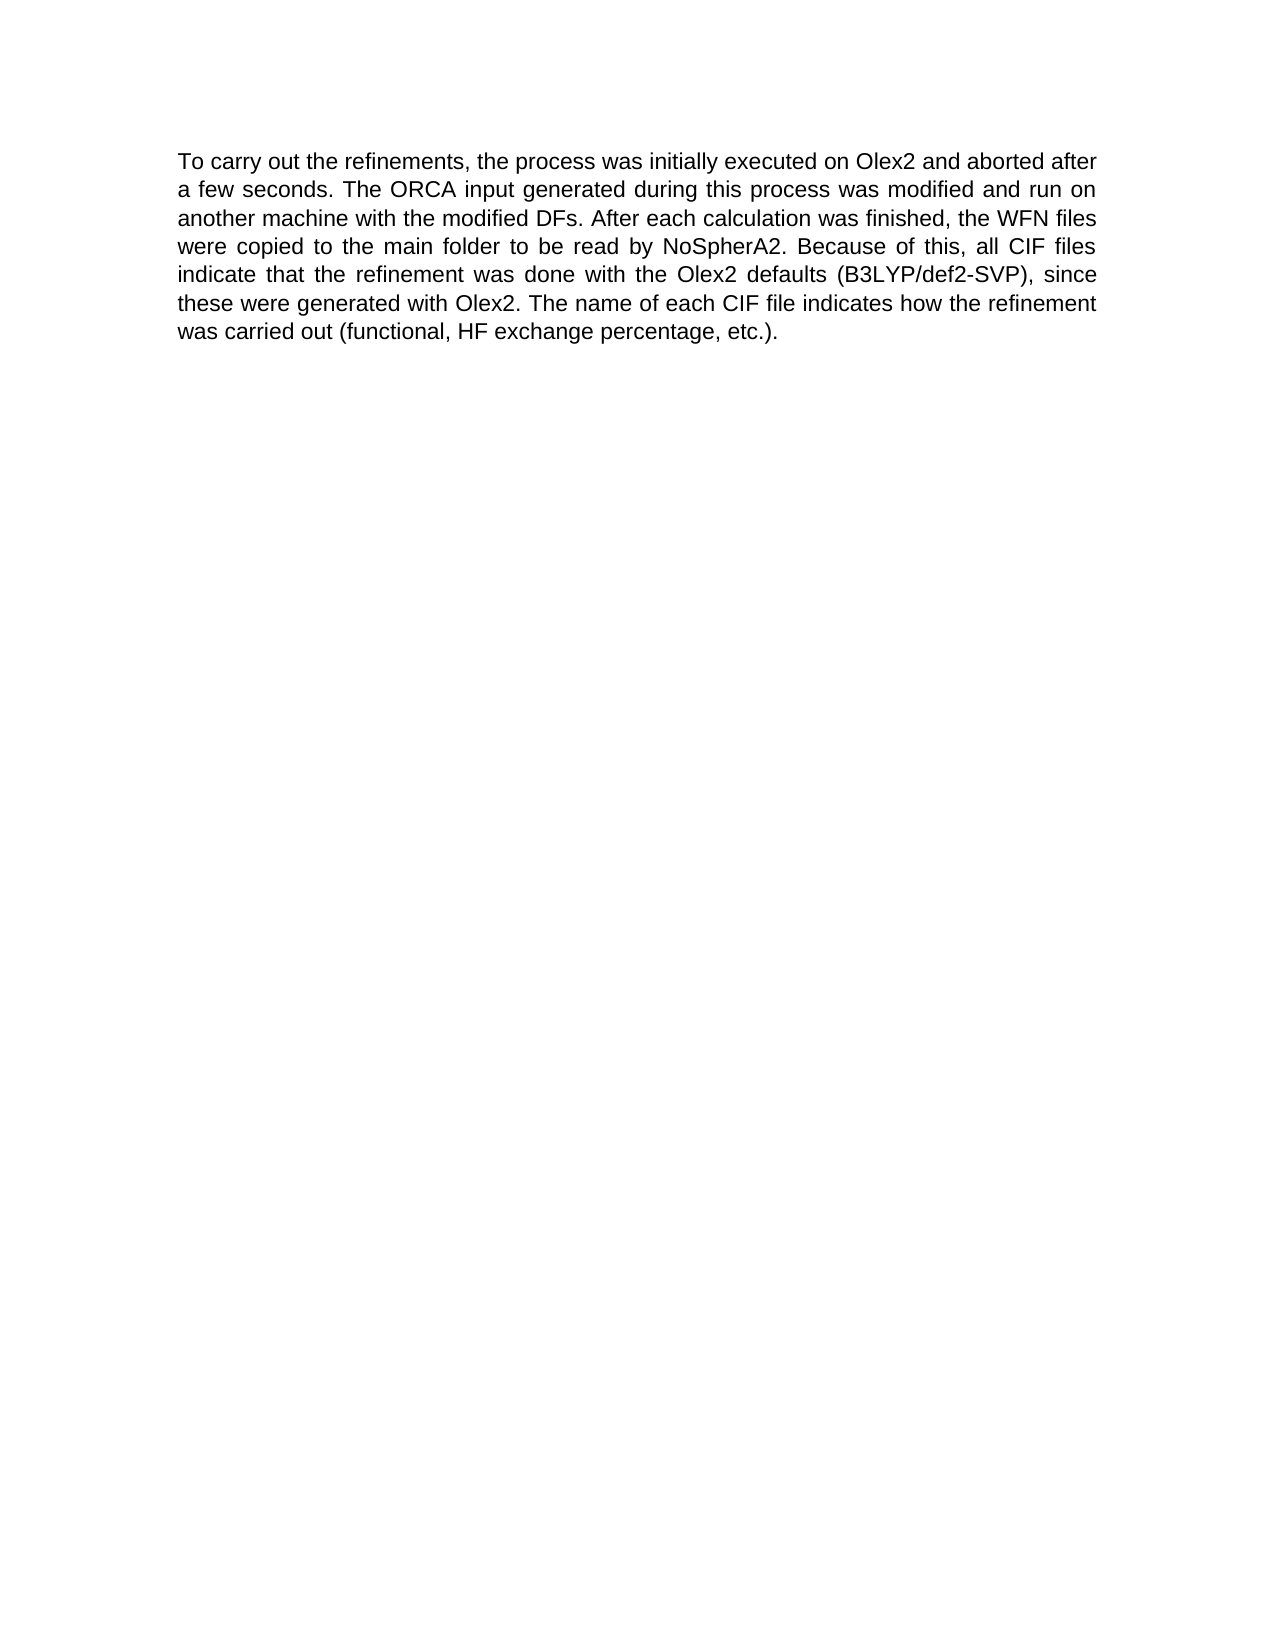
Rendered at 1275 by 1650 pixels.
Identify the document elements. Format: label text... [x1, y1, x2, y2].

text To carry out the refinements, the process was initially executed on Olex2 and aborted after a few seconds. The ORCA input generated during this process was modified and run on another machine with the modified DFs. After each calculation was finished, the WFN files were copied to the main folder to be read by NoSpherA2. Because of this, all CIF files indicate that the refinement was done with the Olex2 defaults (B3LYP/def2-SVP), since these were generated with Olex2. The name of each CIF file indicates how the refinement was carried out (functional, HF exchange percentage, etc.). [177, 148, 1098, 344]
